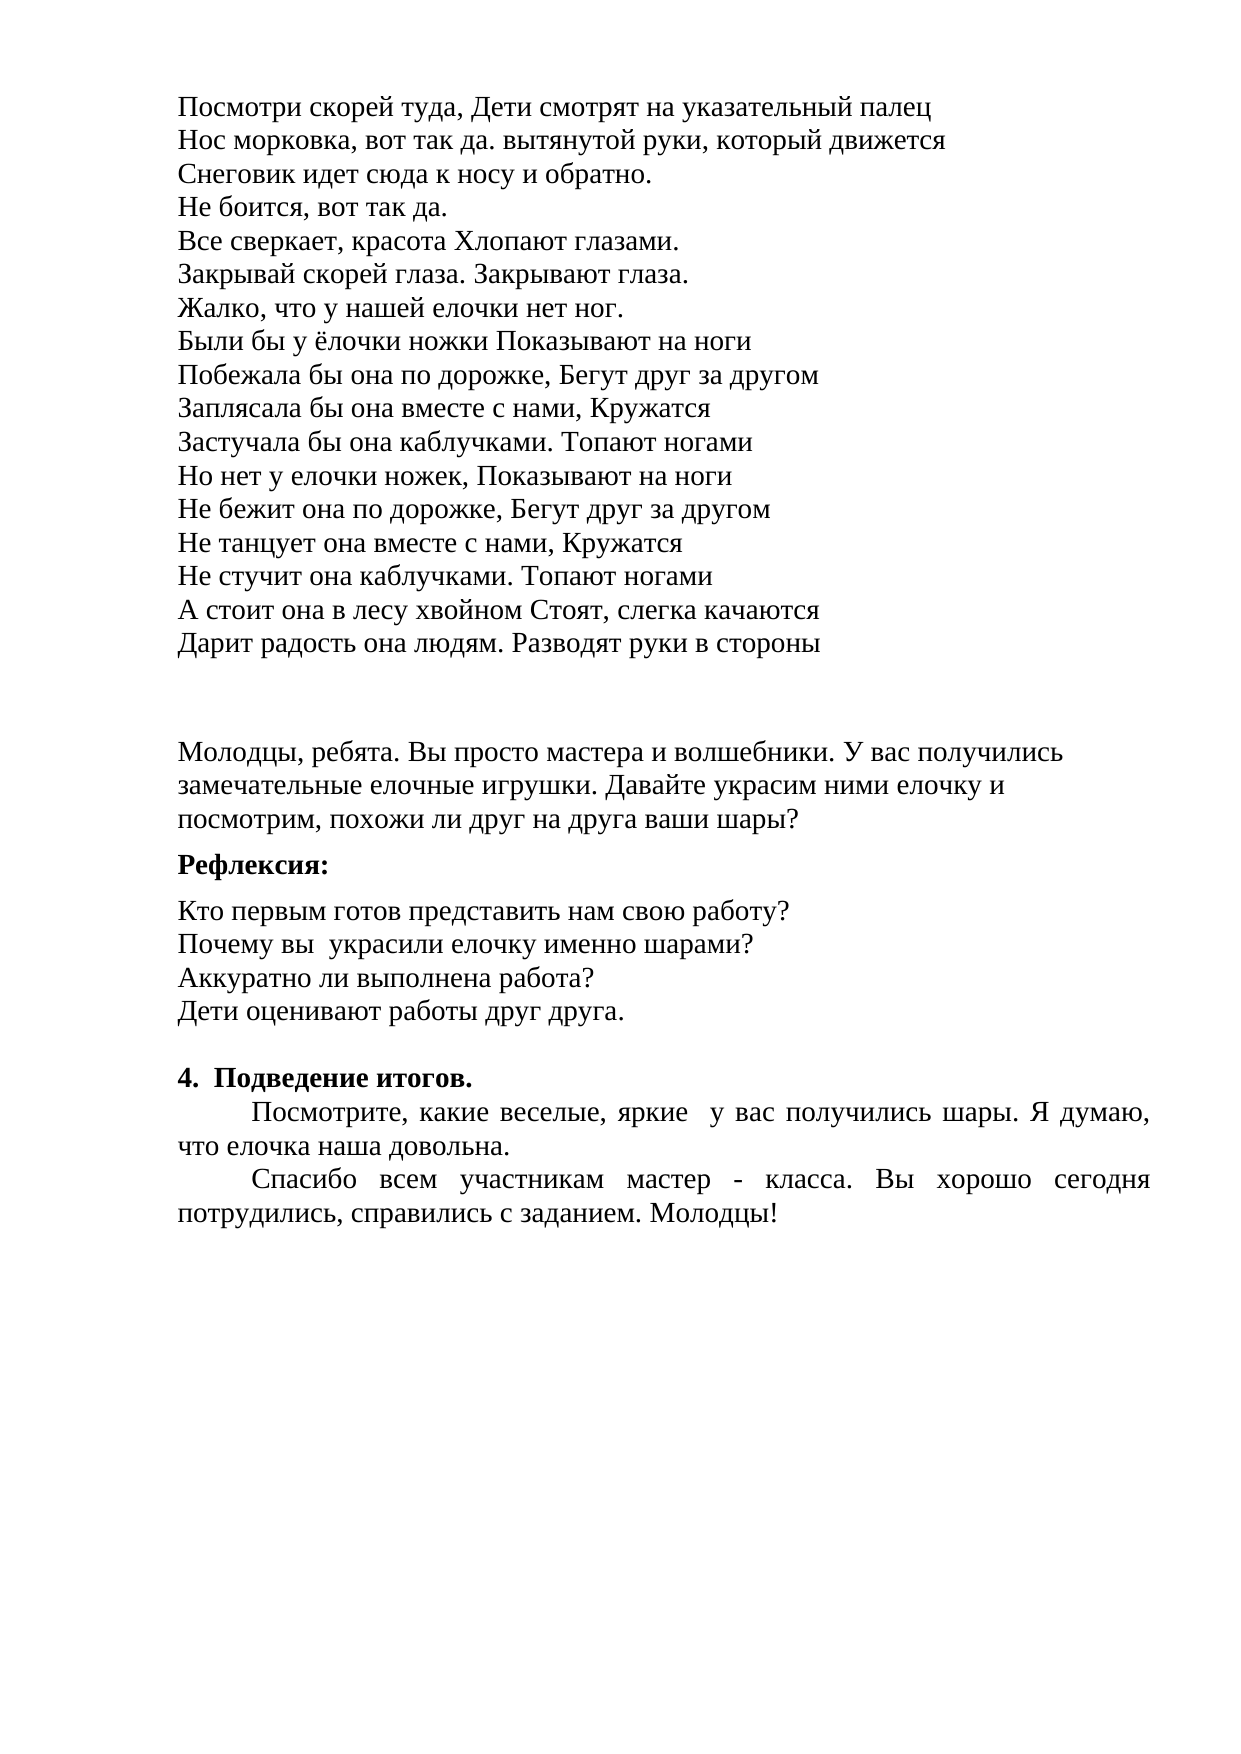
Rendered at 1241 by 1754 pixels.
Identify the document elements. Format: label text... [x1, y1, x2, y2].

text Рефлексия: [177, 847, 1152, 880]
text Кто первым готов представить нам свою работу? [177, 893, 1152, 926]
text Дети оценивают работы друг друга. [177, 993, 1152, 1027]
text Спасибо всем участникам мастер - класса. Вы хорошо сегодня потрудились, справились с заданием. Молодцы! [177, 1161, 1152, 1228]
text Посмотрите, какие веселые, яркие у вас получились шары. Я думаю, что елочка наша довольна. [177, 1094, 1152, 1161]
text Почему вы украсили елочку именно шарами? [177, 926, 1152, 960]
text Молодцы, ребята. Вы просто мастера и волшебники. У вас получились замечательные елочные игрушки. Давайте украсим ними елочку и посмотрим, похожи ли друг на друга ваши шары? [177, 734, 1152, 834]
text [177, 89, 1152, 721]
text 4. Подведение итогов. [177, 1061, 1152, 1094]
text Аккуратно ли выполнена работа? [177, 960, 1152, 993]
